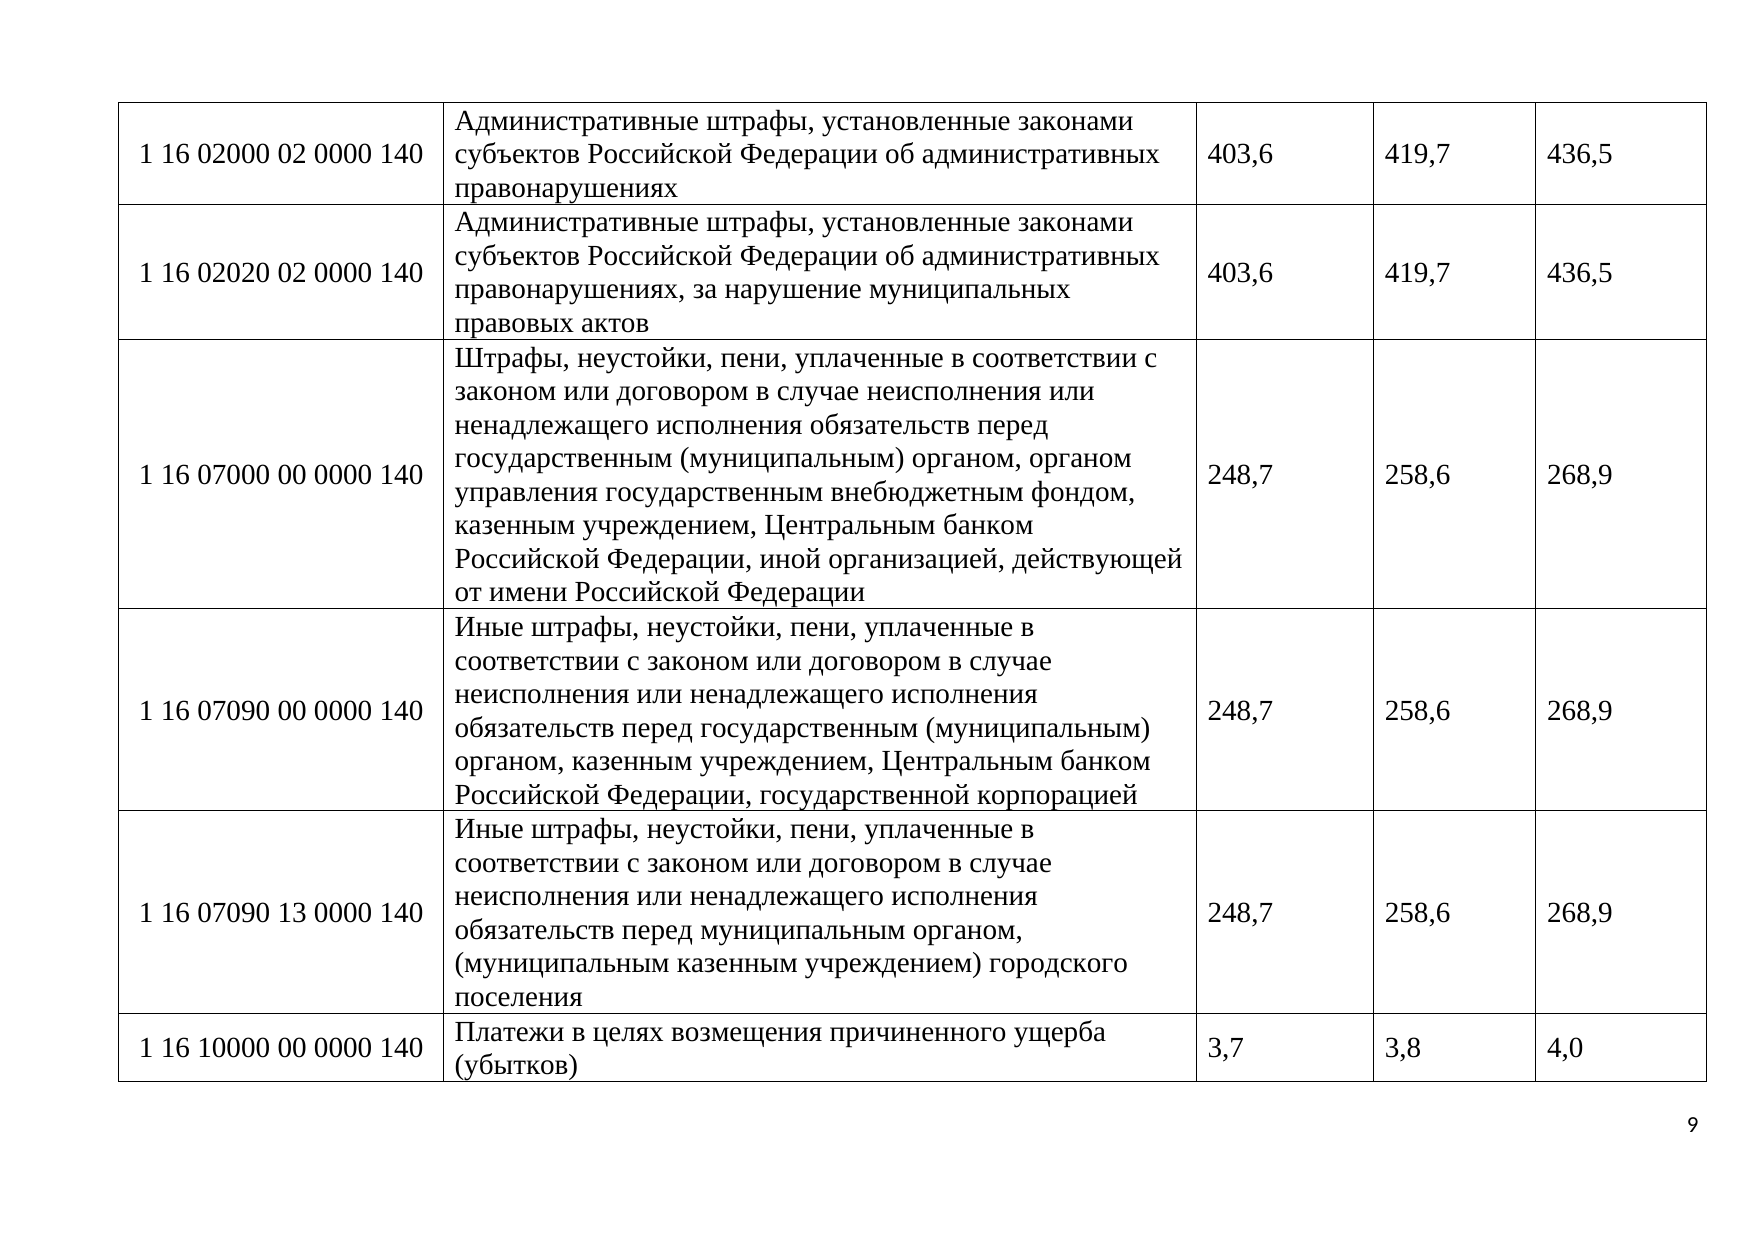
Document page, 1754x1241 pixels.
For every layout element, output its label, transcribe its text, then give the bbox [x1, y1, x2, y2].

table_cell 3,7 [1197, 1014, 1373, 1081]
table_cell 436,5 [1536, 103, 1706, 203]
table_cell 3,8 [1374, 1014, 1535, 1081]
table_cell Административные штрафы, установленные законами субъектов Российской Федерации об административных правонарушениях, за нарушение муниципальных правовых актов [444, 205, 1196, 339]
table_cell Административные штрафы, установленные законами субъектов Российской Федерации об административных правонарушениях [444, 103, 1196, 203]
table_cell 403,6 [1197, 205, 1373, 339]
table_cell 258,6 [1374, 811, 1535, 1013]
table_cell 268,9 [1536, 811, 1706, 1013]
table_cell Штрафы, неустойки, пени, уплаченные в соответствии с законом или договором в случае неисполнения или ненадлежащего исполнения обязательств перед государственным (муниципальным) органом, органом управления государственным внебюджетным фондом, казенным учреждением, Центральным банком Российской Федерации, иной организацией, действующей от имени Российской Федерации [444, 340, 1196, 608]
table_cell 268,9 [1536, 340, 1706, 608]
table_cell 1 16 07000 00 0000 140 [119, 340, 443, 608]
table_cell 268,9 [1536, 609, 1706, 810]
table_cell Иные штрафы, неустойки, пени, уплаченные в соответствии с законом или договором в случае неисполнения или ненадлежащего исполнения обязательств перед государственным (муниципальным) органом, казенным учреждением, Центральным банком Российской Федерации, государственной корпорацией [444, 609, 1196, 810]
table_cell 436,5 [1536, 205, 1706, 339]
table_cell 1 16 07090 00 0000 140 [119, 609, 443, 810]
table_cell 419,7 [1374, 205, 1535, 339]
table_cell 248,7 [1197, 609, 1373, 810]
table_cell 258,6 [1374, 609, 1535, 810]
table_cell 248,7 [1197, 340, 1373, 608]
table_cell 403,6 [1197, 103, 1373, 203]
table_cell 1 16 07090 13 0000 140 [119, 811, 443, 1013]
table_cell 1 16 02000 02 0000 140 [119, 103, 443, 203]
table_cell Иные штрафы, неустойки, пени, уплаченные в соответствии с законом или договором в случае неисполнения или ненадлежащего исполнения обязательств перед муниципальным органом, (муниципальным казенным учреждением) городского поселения [444, 811, 1196, 1013]
table_cell 4,0 [1536, 1014, 1706, 1081]
table_cell 1 16 10000 00 0000 140 [119, 1014, 443, 1081]
table_cell Платежи в целях возмещения причиненного ущерба (убытков) [444, 1014, 1196, 1081]
table_cell 419,7 [1374, 103, 1535, 203]
table_cell 248,7 [1197, 811, 1373, 1013]
table_cell 1 16 02020 02 0000 140 [119, 205, 443, 339]
table_cell 258,6 [1374, 340, 1535, 608]
